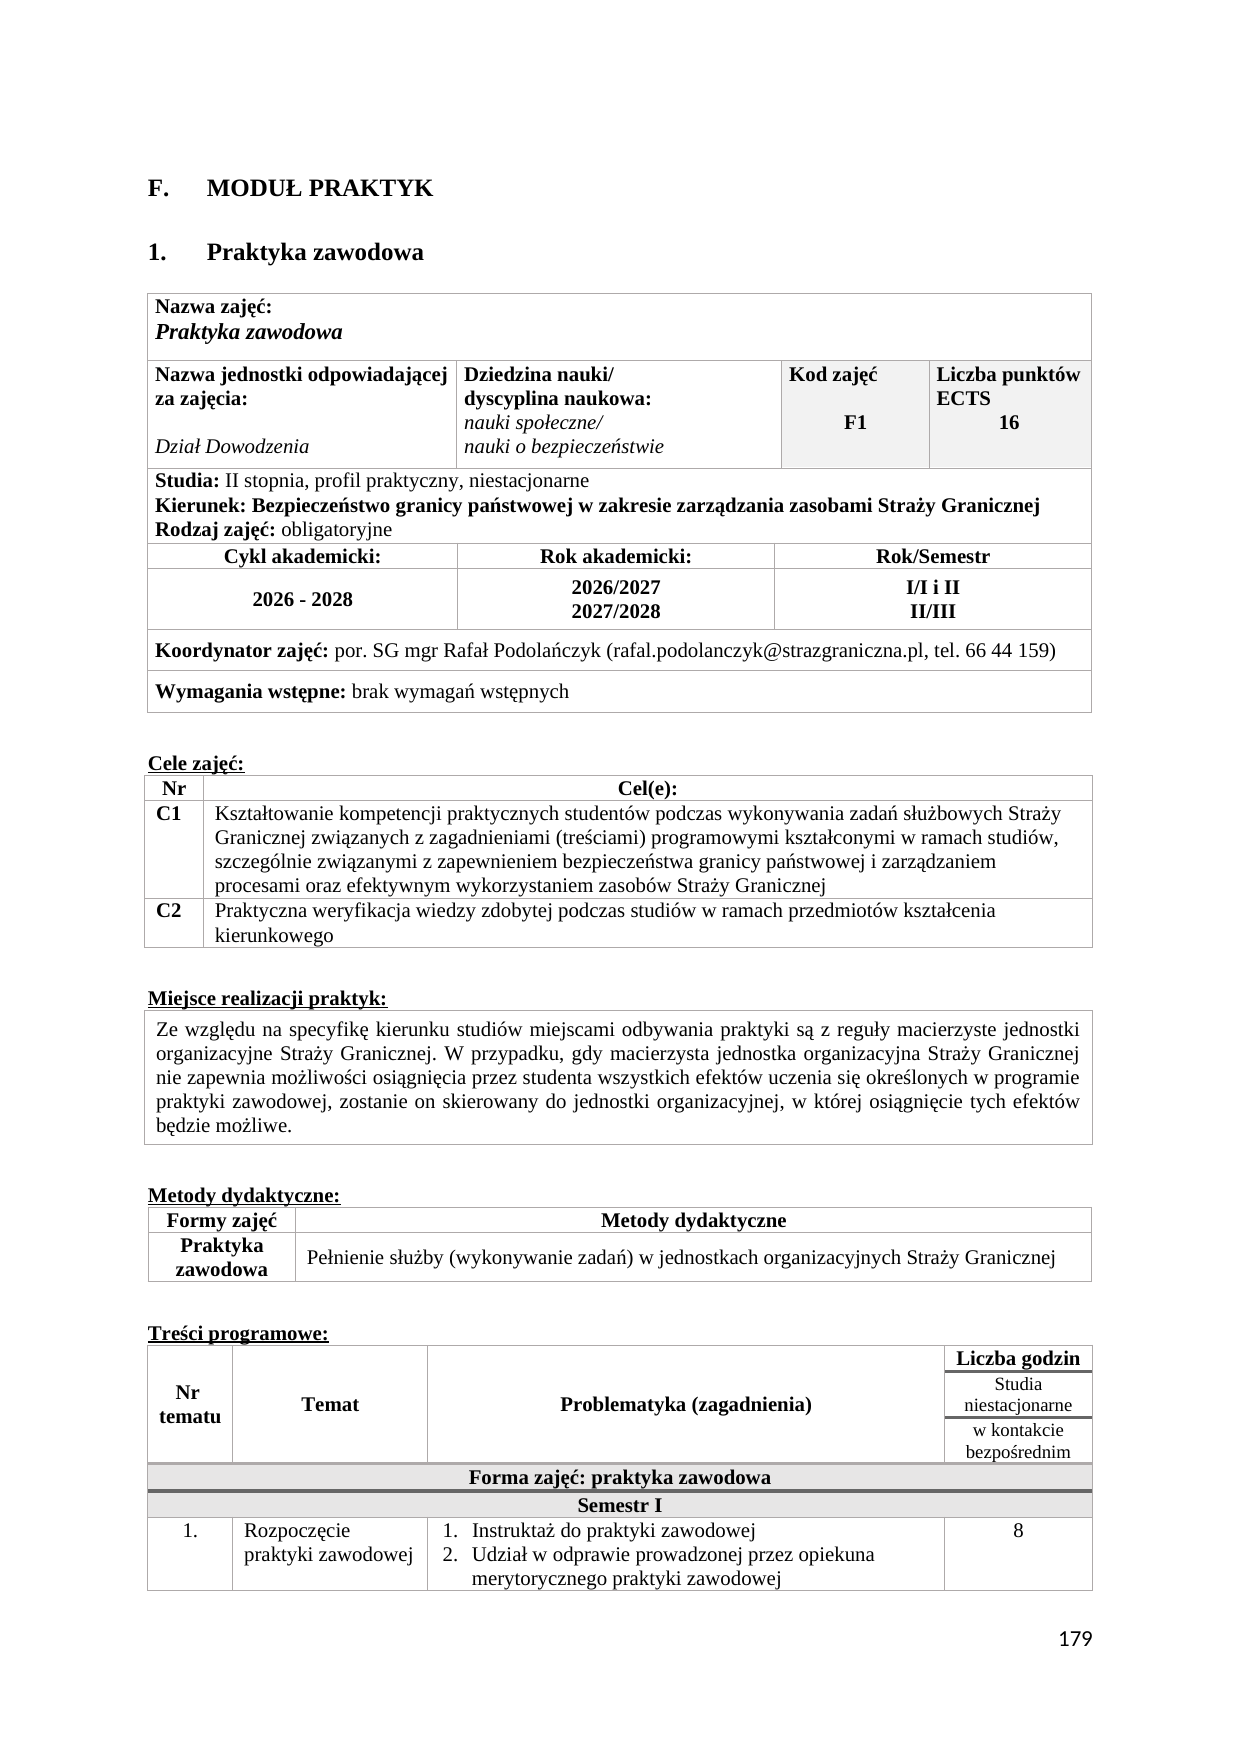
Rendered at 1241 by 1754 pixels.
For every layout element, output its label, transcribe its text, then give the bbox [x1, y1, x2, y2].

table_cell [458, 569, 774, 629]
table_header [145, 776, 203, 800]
text Cele zajęć: [148, 751, 1093, 775]
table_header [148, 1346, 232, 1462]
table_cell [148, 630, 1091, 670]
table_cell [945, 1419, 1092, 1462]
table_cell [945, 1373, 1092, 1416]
text Metody dydaktyczne: [148, 1183, 1093, 1207]
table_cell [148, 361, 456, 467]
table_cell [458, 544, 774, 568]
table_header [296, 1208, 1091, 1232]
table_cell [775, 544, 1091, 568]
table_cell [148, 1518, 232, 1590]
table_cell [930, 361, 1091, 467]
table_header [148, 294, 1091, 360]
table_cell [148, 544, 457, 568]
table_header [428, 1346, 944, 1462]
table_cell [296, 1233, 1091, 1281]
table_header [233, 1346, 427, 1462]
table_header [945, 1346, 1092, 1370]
subtitle F. MODUŁ PRAKTYK [148, 173, 1093, 201]
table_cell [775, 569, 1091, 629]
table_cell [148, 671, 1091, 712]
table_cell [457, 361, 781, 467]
text Treści programowe: [148, 1321, 1093, 1344]
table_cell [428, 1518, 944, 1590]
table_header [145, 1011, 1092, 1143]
list Praktyka zawodowa [148, 237, 1093, 265]
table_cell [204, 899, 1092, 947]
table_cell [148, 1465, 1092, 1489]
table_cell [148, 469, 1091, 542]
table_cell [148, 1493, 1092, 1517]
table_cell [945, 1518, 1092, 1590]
text Miejsce realizacji praktyk: [148, 986, 1093, 1010]
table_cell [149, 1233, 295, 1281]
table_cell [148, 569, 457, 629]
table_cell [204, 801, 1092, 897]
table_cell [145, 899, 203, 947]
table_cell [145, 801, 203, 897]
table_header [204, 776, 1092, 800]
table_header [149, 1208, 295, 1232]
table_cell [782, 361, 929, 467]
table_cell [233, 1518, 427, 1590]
